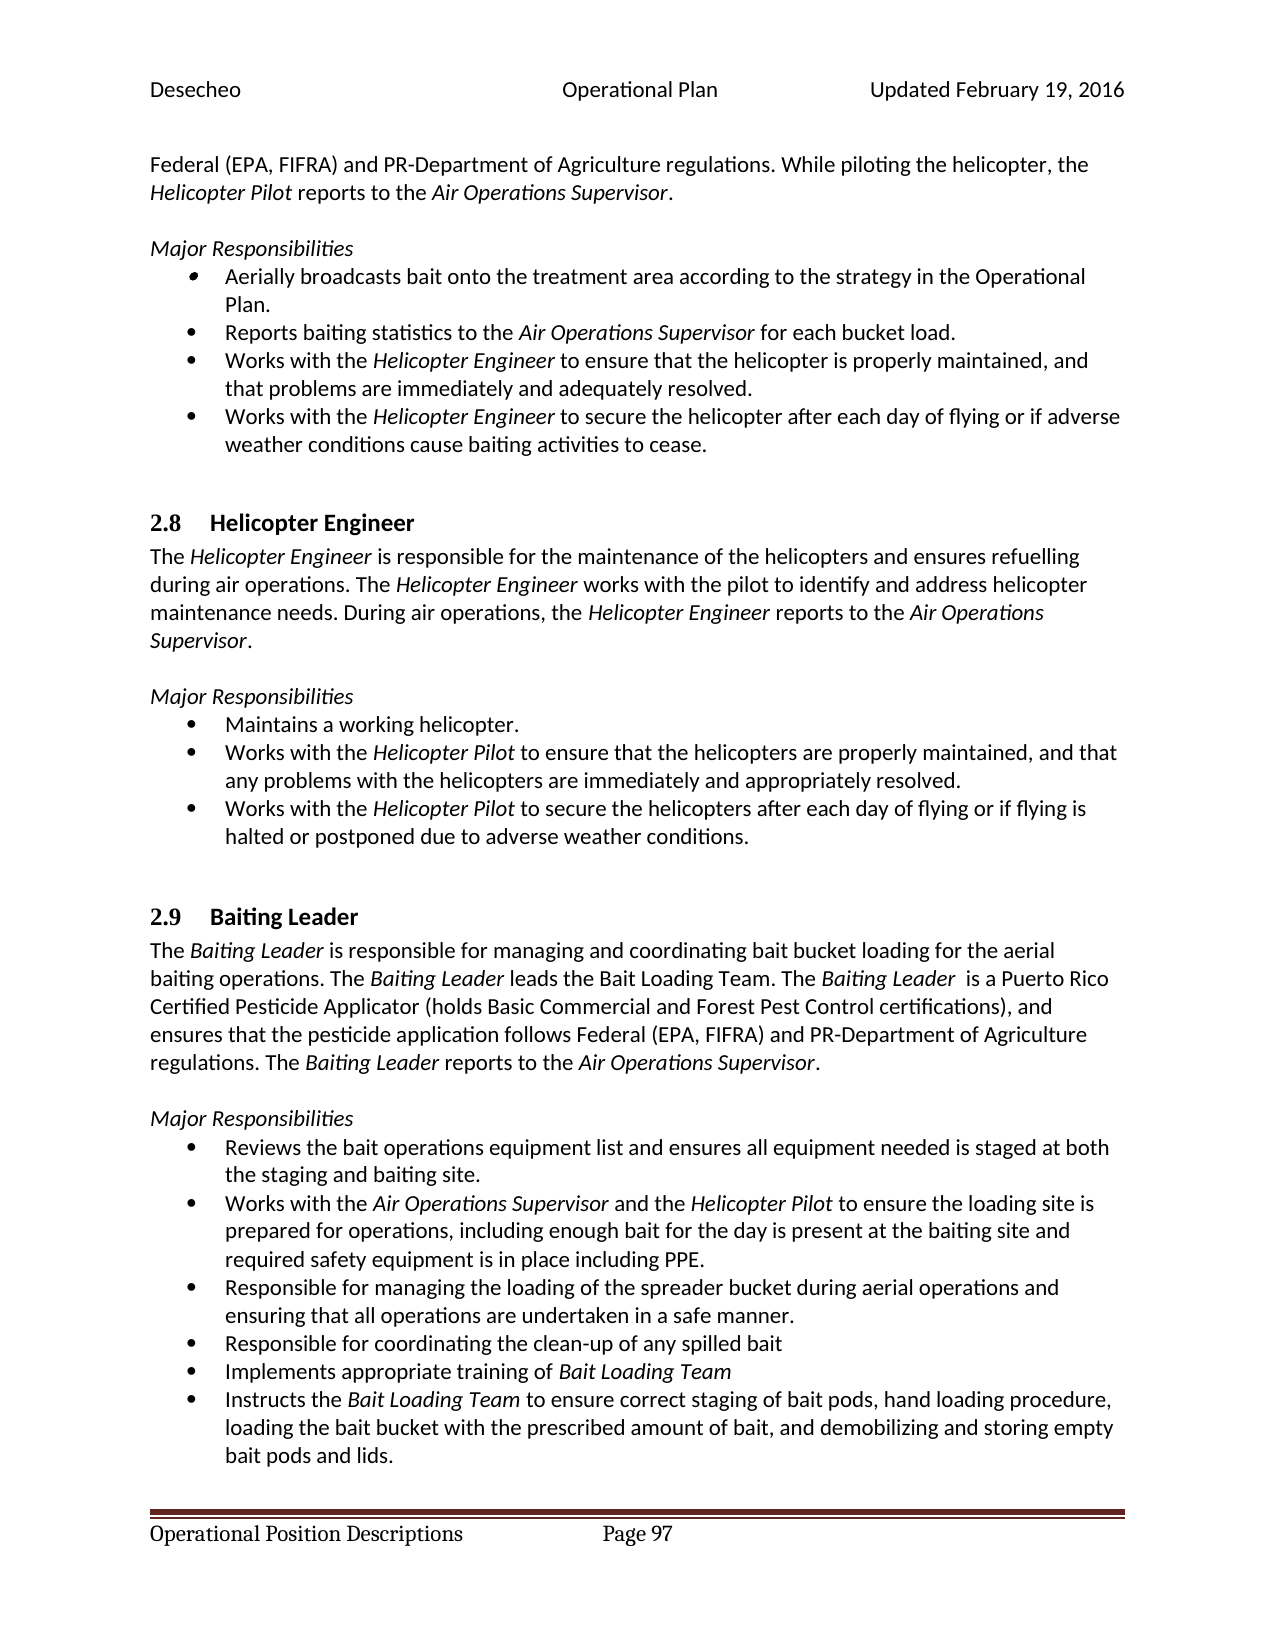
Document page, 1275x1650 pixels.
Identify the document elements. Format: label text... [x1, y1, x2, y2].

list Responsible for coordinating the clean-up of any spilled bait [187, 1329, 1125, 1357]
text The Helicopter Engineer is responsible for the maintenance of the helicopters and ensures refuelling during air operations. The Helicopter Engineer works with the pilot to identify and address helicopter maintenance needs. During air operations, the Helicopter Engineer reports to the Air Operations Supervisor. [150, 542, 1125, 654]
text Major Responsibilities [150, 234, 1125, 262]
subtitle Helicopter Engineer [150, 507, 1125, 538]
text The Baiting Leader is responsible for managing and coordinating bait bucket loading for the aerial baiting operations. The Baiting Leader leads the Bait Loading Team. The Baiting Leader is a Puerto Rico Certified Pesticide Applicator (holds Basic Commercial and Forest Pest Control certifications), and ensures that the pesticide application follows Federal (EPA, FIFRA) and PR-Department of Agriculture regulations. The Baiting Leader reports to the Air Operations Supervisor. [150, 936, 1125, 1077]
list Aerially broadcasts bait onto the treatment area according to the strategy in the Operational Plan. [187, 262, 1125, 318]
list Works with the Helicopter Engineer to ensure that the helicopter is properly maintained, and that problems are immediately and adequately resolved. [187, 346, 1125, 402]
text Major Responsibilities [150, 1104, 1125, 1133]
list Responsible for managing the loading of the spreader bucket during aerial operations and ensuring that all operations are undertaken in a safe manner. [187, 1273, 1125, 1329]
list Works with the Air Operations Supervisor and the Helicopter Pilot to ensure the loading site is prepared for operations, including enough bait for the day is present at the baiting site and required safety equipment is in place including PPE. [187, 1189, 1125, 1273]
list Works with the Helicopter Engineer to secure the helicopter after each day of flying or if adverse weather conditions cause baiting activities to cease. [187, 402, 1125, 458]
list Reports baiting statistics to the Air Operations Supervisor for each bucket load. [187, 318, 1125, 346]
list Maintains a working helicopter. [187, 710, 1125, 738]
list Implements appropriate training of Bait Loading Team [187, 1357, 1125, 1385]
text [150, 150, 1125, 206]
subtitle Baiting Leader [150, 901, 1125, 932]
list Instructs the Bait Loading Team to ensure correct staging of bait pods, hand loading procedure, loading the bait bucket with the prescribed amount of bait, and demobilizing and storing empty bait pods and lids. [187, 1385, 1125, 1469]
text Major Responsibilities [150, 682, 1125, 710]
list Reviews the bait operations equipment list and ensures all equipment needed is staged at both the staging and baiting site. [187, 1133, 1125, 1189]
list Works with the Helicopter Pilot to ensure that the helicopters are properly maintained, and that any problems with the helicopters are immediately and appropriately resolved. [187, 738, 1125, 794]
list Works with the Helicopter Pilot to secure the helicopters after each day of flying or if flying is halted or postponed due to adverse weather conditions. [187, 794, 1125, 850]
